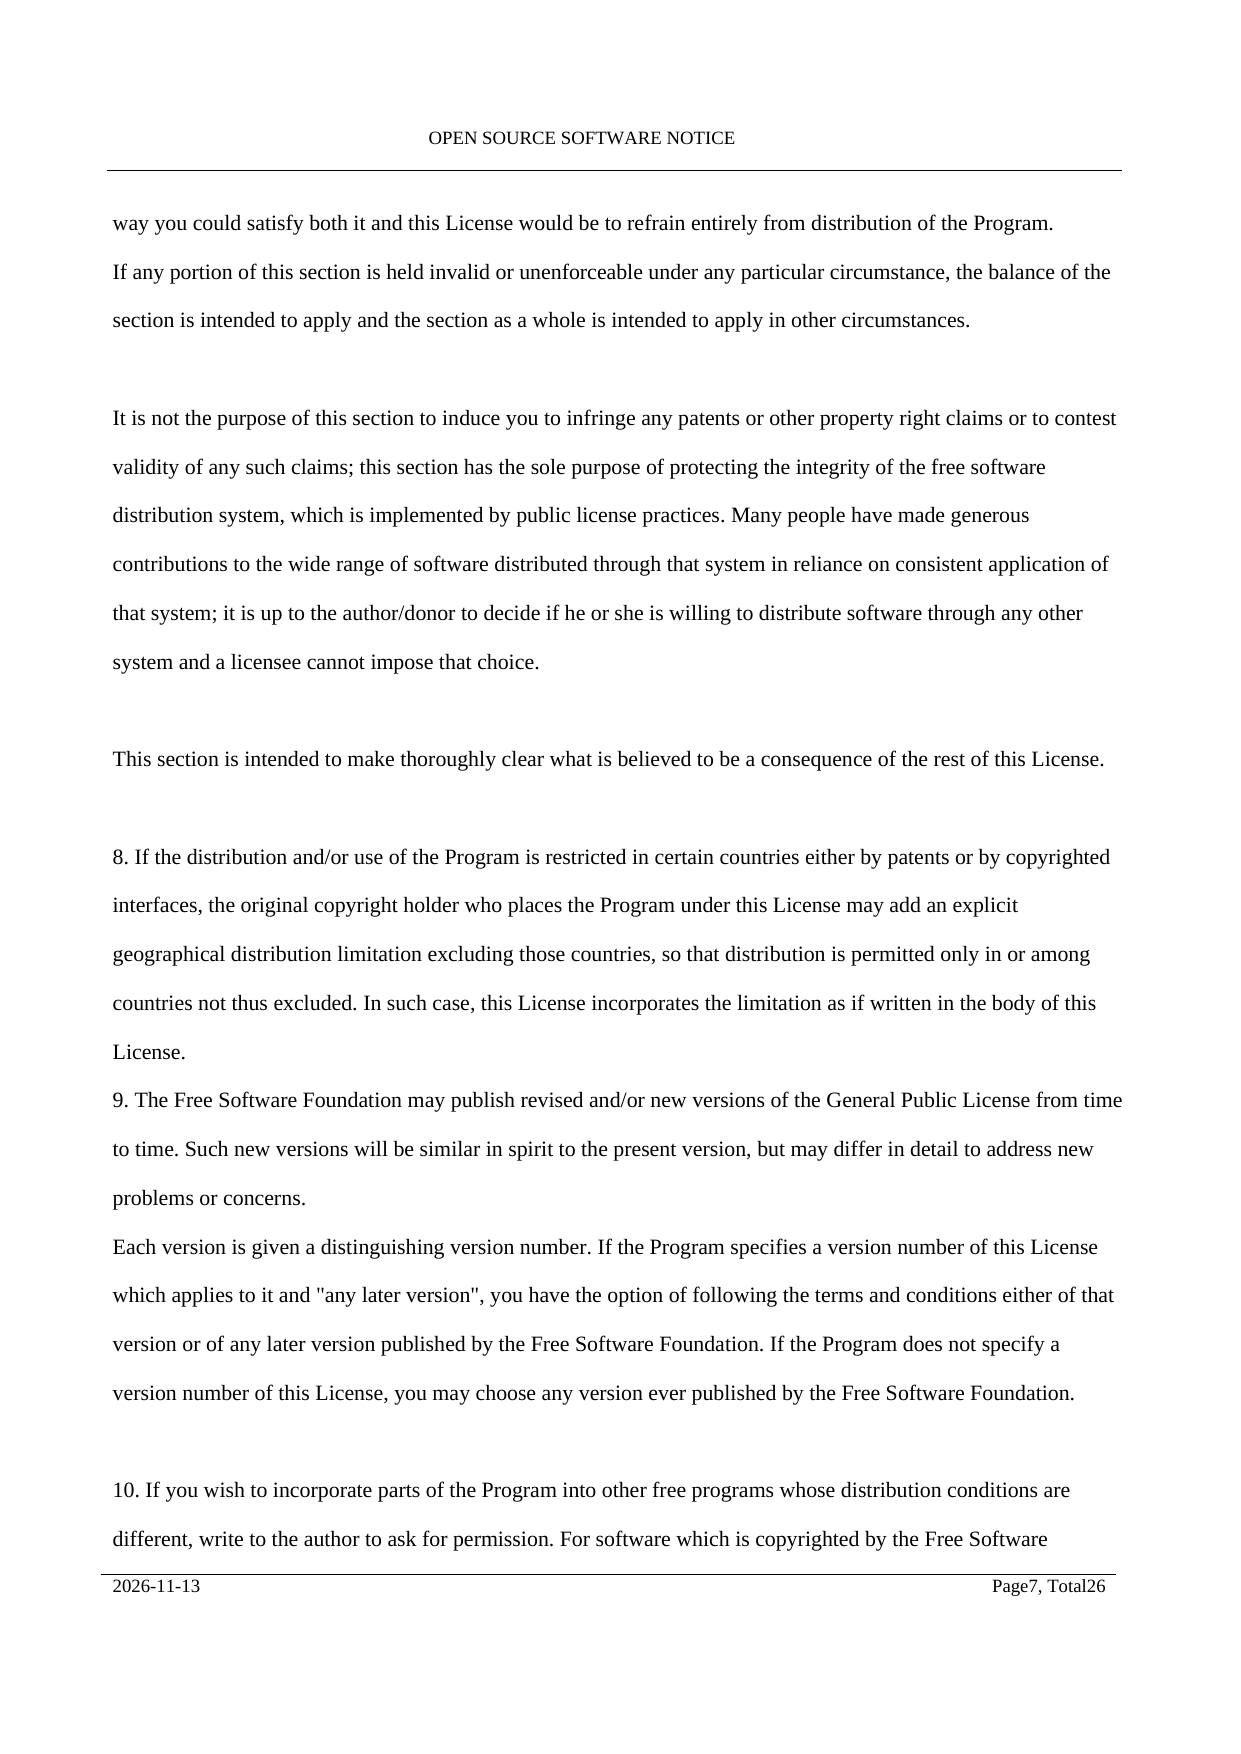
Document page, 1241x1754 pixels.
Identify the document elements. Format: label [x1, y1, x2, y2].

text [112, 206, 1128, 1555]
